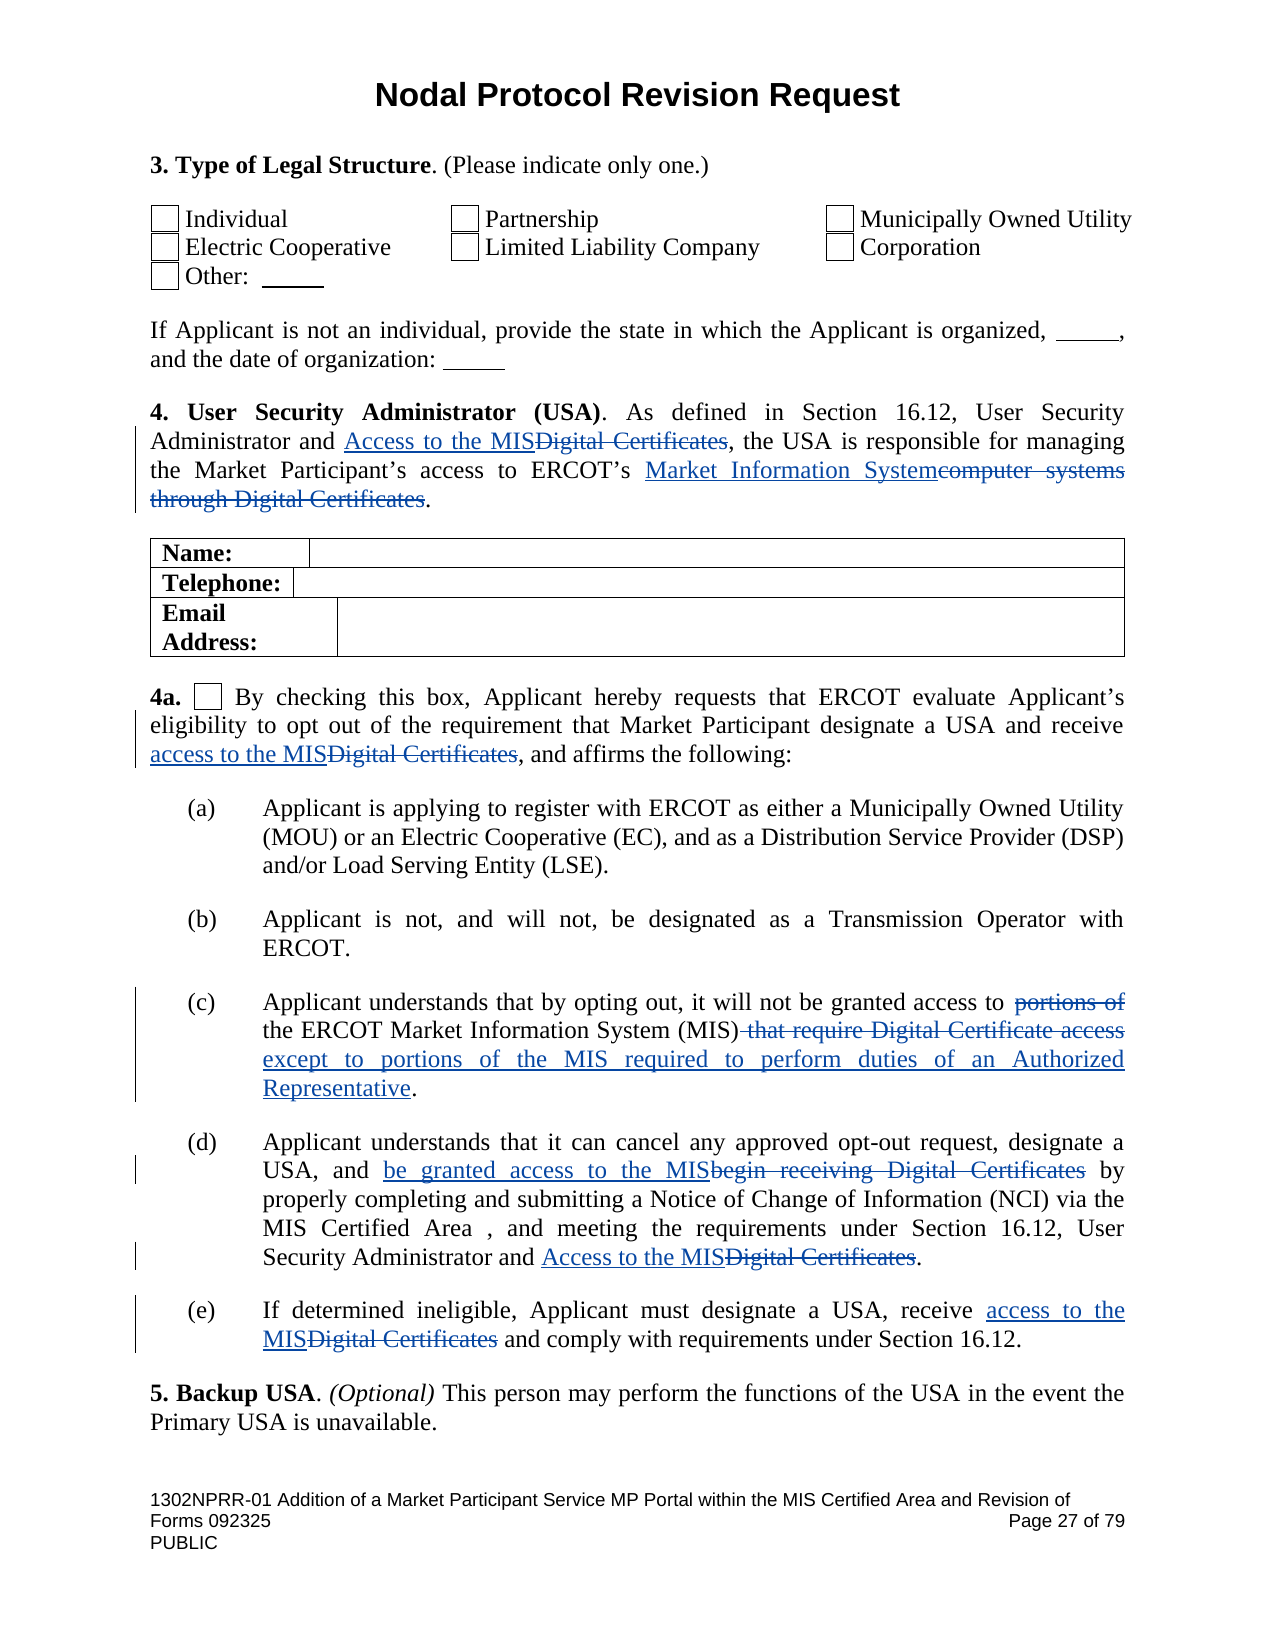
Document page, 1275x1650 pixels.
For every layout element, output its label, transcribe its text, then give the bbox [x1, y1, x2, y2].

list (b) Applicant is not, and will not, be designated as a Transmission Operator with ERCOT. [187, 904, 1125, 962]
text 4a. By checking this box, Applicant hereby requests that ERCOT evaluate Applicant’s eligibility to opt out of the requirement that Market Participant designate a USA and receive , and affirms the following: [150, 682, 1125, 768]
list (a) Applicant is applying to register with ERCOT as either a Municipally Owned Utility (MOU) or an Electric Cooperative (EC), and as a Distribution Service Provider (DSP) and/or Load Serving Entity (LSE). [187, 793, 1125, 879]
text Individual Partnership Municipally Owned Utility [150, 204, 1200, 232]
text Electric Cooperative Limited Liability Company Corporation [150, 232, 1200, 261]
text 5. Backup USA. (Optional) This person may perform the functions of the USA in the event the Primary USA is unavailable. [150, 1378, 1125, 1435]
table_header [310, 539, 1124, 567]
table_cell Telephone: [151, 568, 293, 597]
list (c) Applicant understands that by opting out, it will not be granted access to the ERCOT Market Information System (MIS). [187, 987, 1125, 1102]
table_header Name: [151, 539, 309, 567]
table_cell [338, 598, 1124, 656]
table_cell [294, 568, 1124, 597]
text 4. User Security Administrator (USA). As defined in Section 16.12, User Security Administrator and , the USA is responsible for managing the Market Participant’s access to ERCOT’s . [150, 397, 1125, 512]
table_cell Email Address: [151, 598, 337, 656]
text 3. Type of Legal Structure. (Please indicate only one.) [150, 150, 1125, 179]
text Other: [150, 261, 1200, 290]
list (e) If determined ineligible, Applicant must designate a USA, receive and comply with requirements under Section 16.12. [187, 1295, 1125, 1353]
text If Applicant is not an individual, provide the state in which the Applicant is organized, , and the date of organization: [150, 315, 1125, 372]
list (d) Applicant understands that it can cancel any approved opt-out request, designate a USA, and by properly completing and submitting a Notice of Change of Information (NCI) via the MIS Certified Area , and meeting the requirements under Section 16.12, User Security Administrator and . [187, 1127, 1125, 1270]
